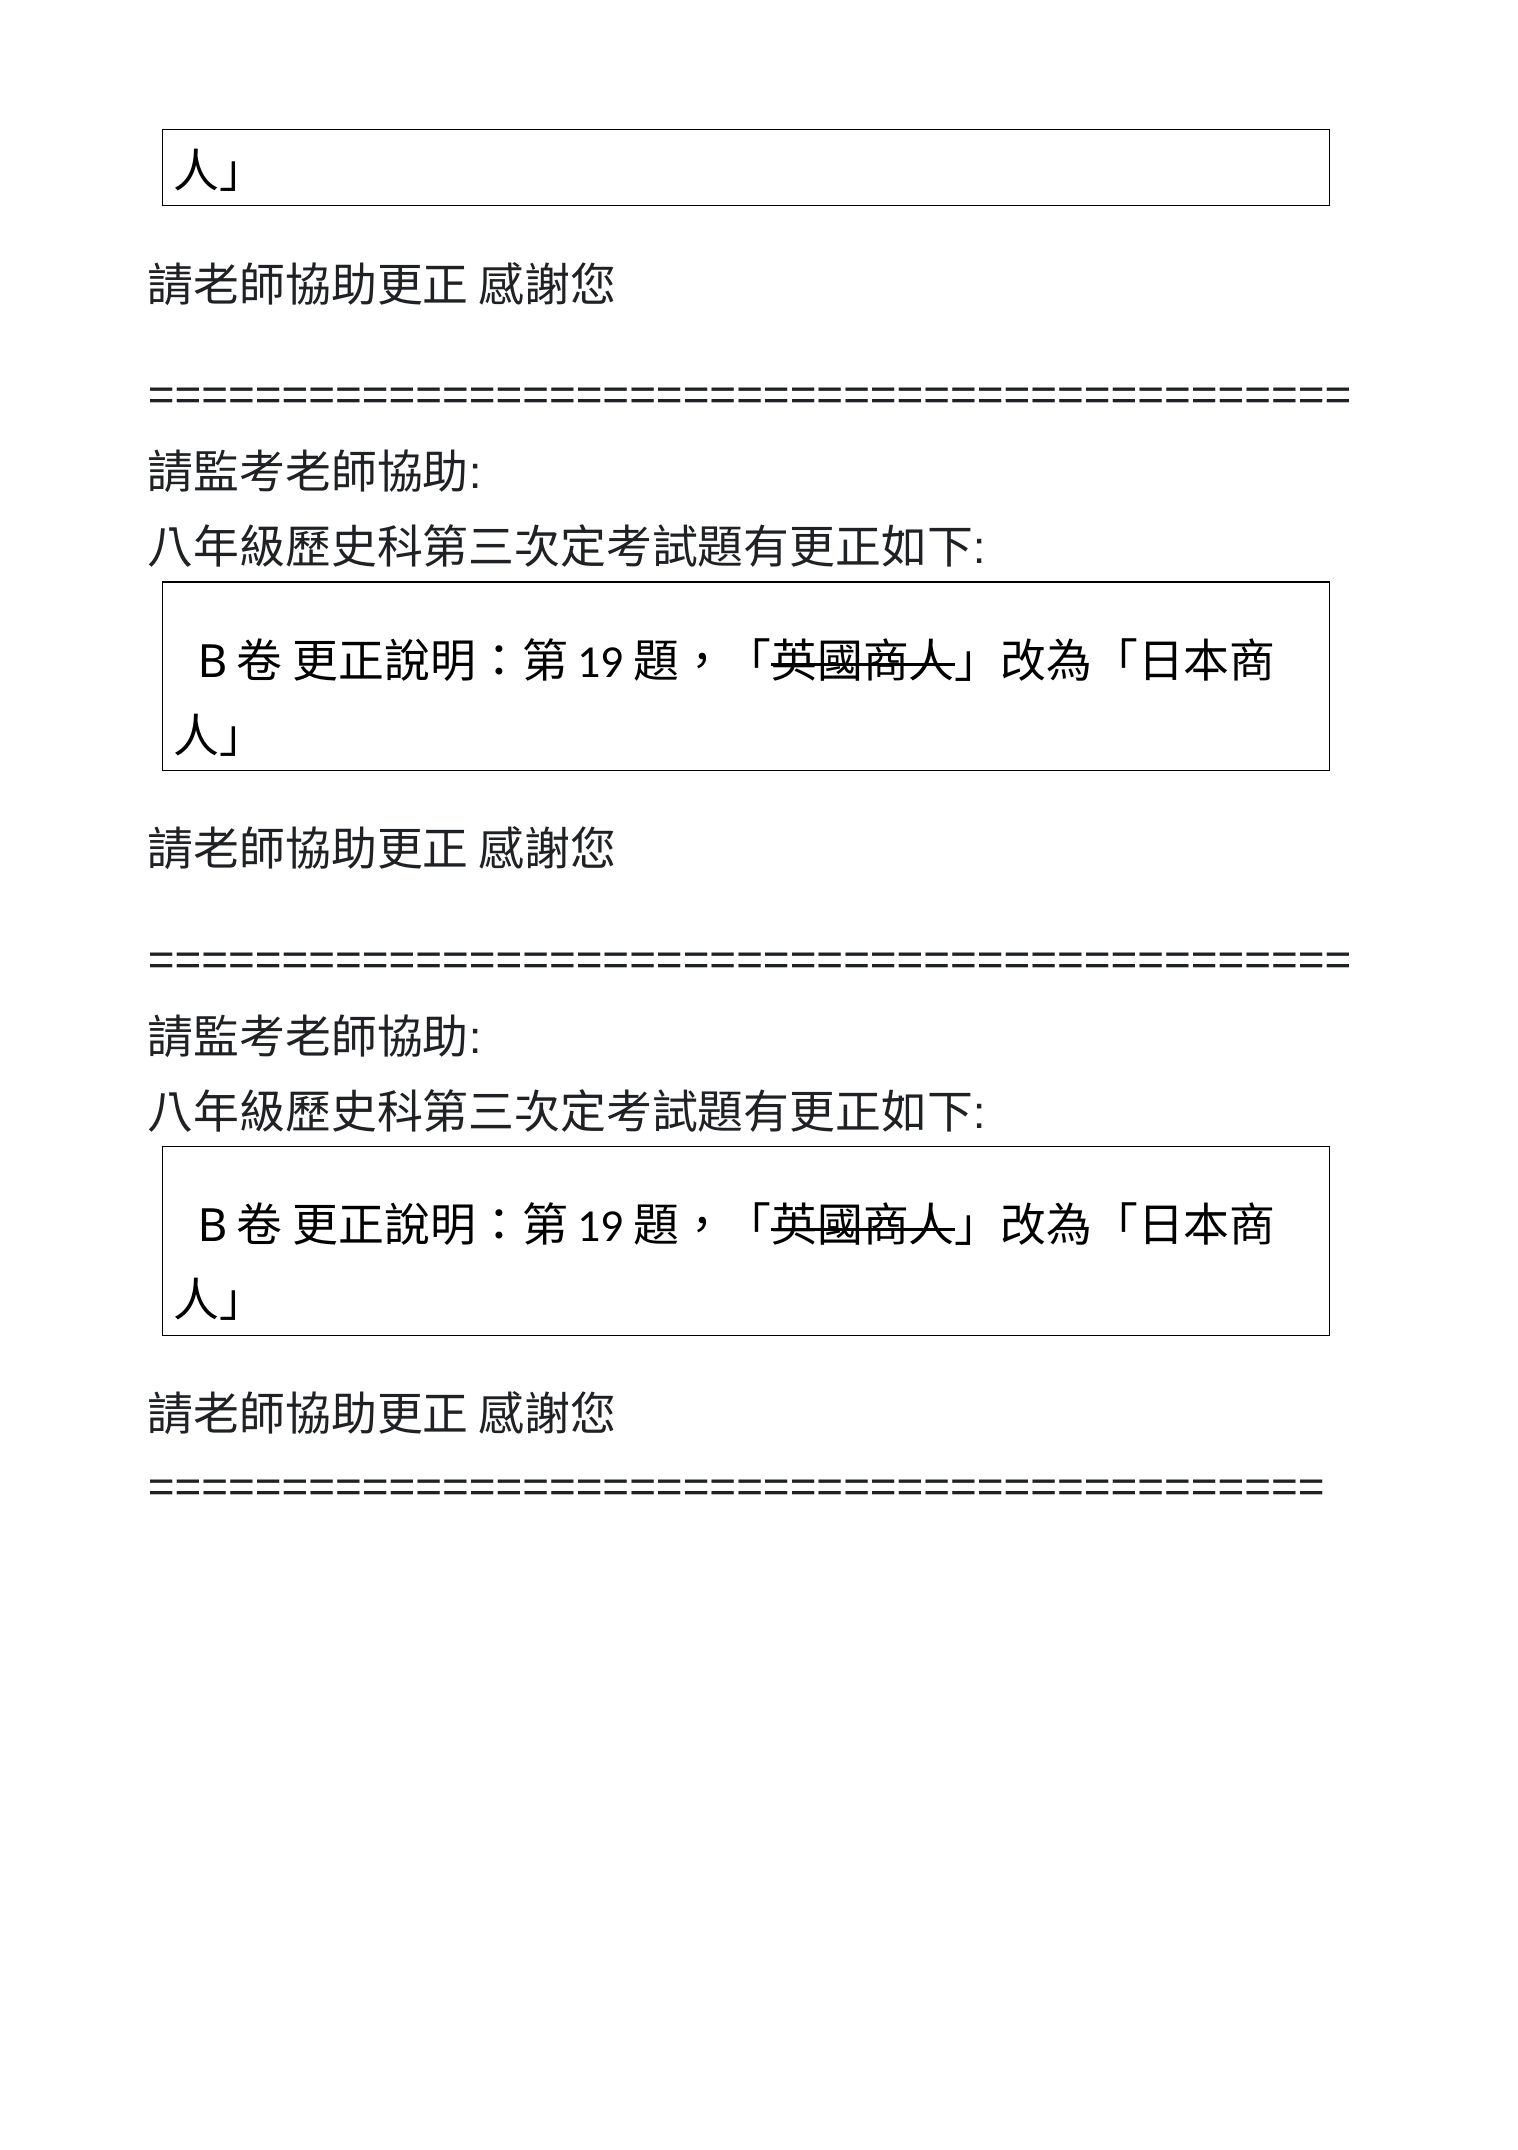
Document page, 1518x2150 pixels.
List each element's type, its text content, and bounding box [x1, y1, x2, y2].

text ============================================ [148, 1448, 1459, 1523]
text 八年級歷史科第三次定考試題有更正如下: [148, 1071, 1459, 1146]
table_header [163, 130, 1329, 205]
text ============================================= [148, 921, 1459, 996]
text 請老師協助更正 感謝您 [148, 244, 1459, 319]
text 請老師協助更正 感謝您 [148, 1373, 1459, 1448]
text 請監考老師協助: [148, 431, 1459, 506]
table_header B卷 更正說明：第19 題，「英國商人」改為「日本商人」 [163, 583, 1329, 770]
text ============================================= [148, 356, 1459, 431]
text 請監考老師協助: [148, 996, 1459, 1071]
text 請老師協助更正 感謝您 [148, 808, 1459, 883]
table_header B卷 更正說明：第19 題，「英國商人」改為「日本商人」 [163, 1147, 1329, 1334]
text 八年級歷史科第三次定考試題有更正如下: [148, 506, 1459, 581]
